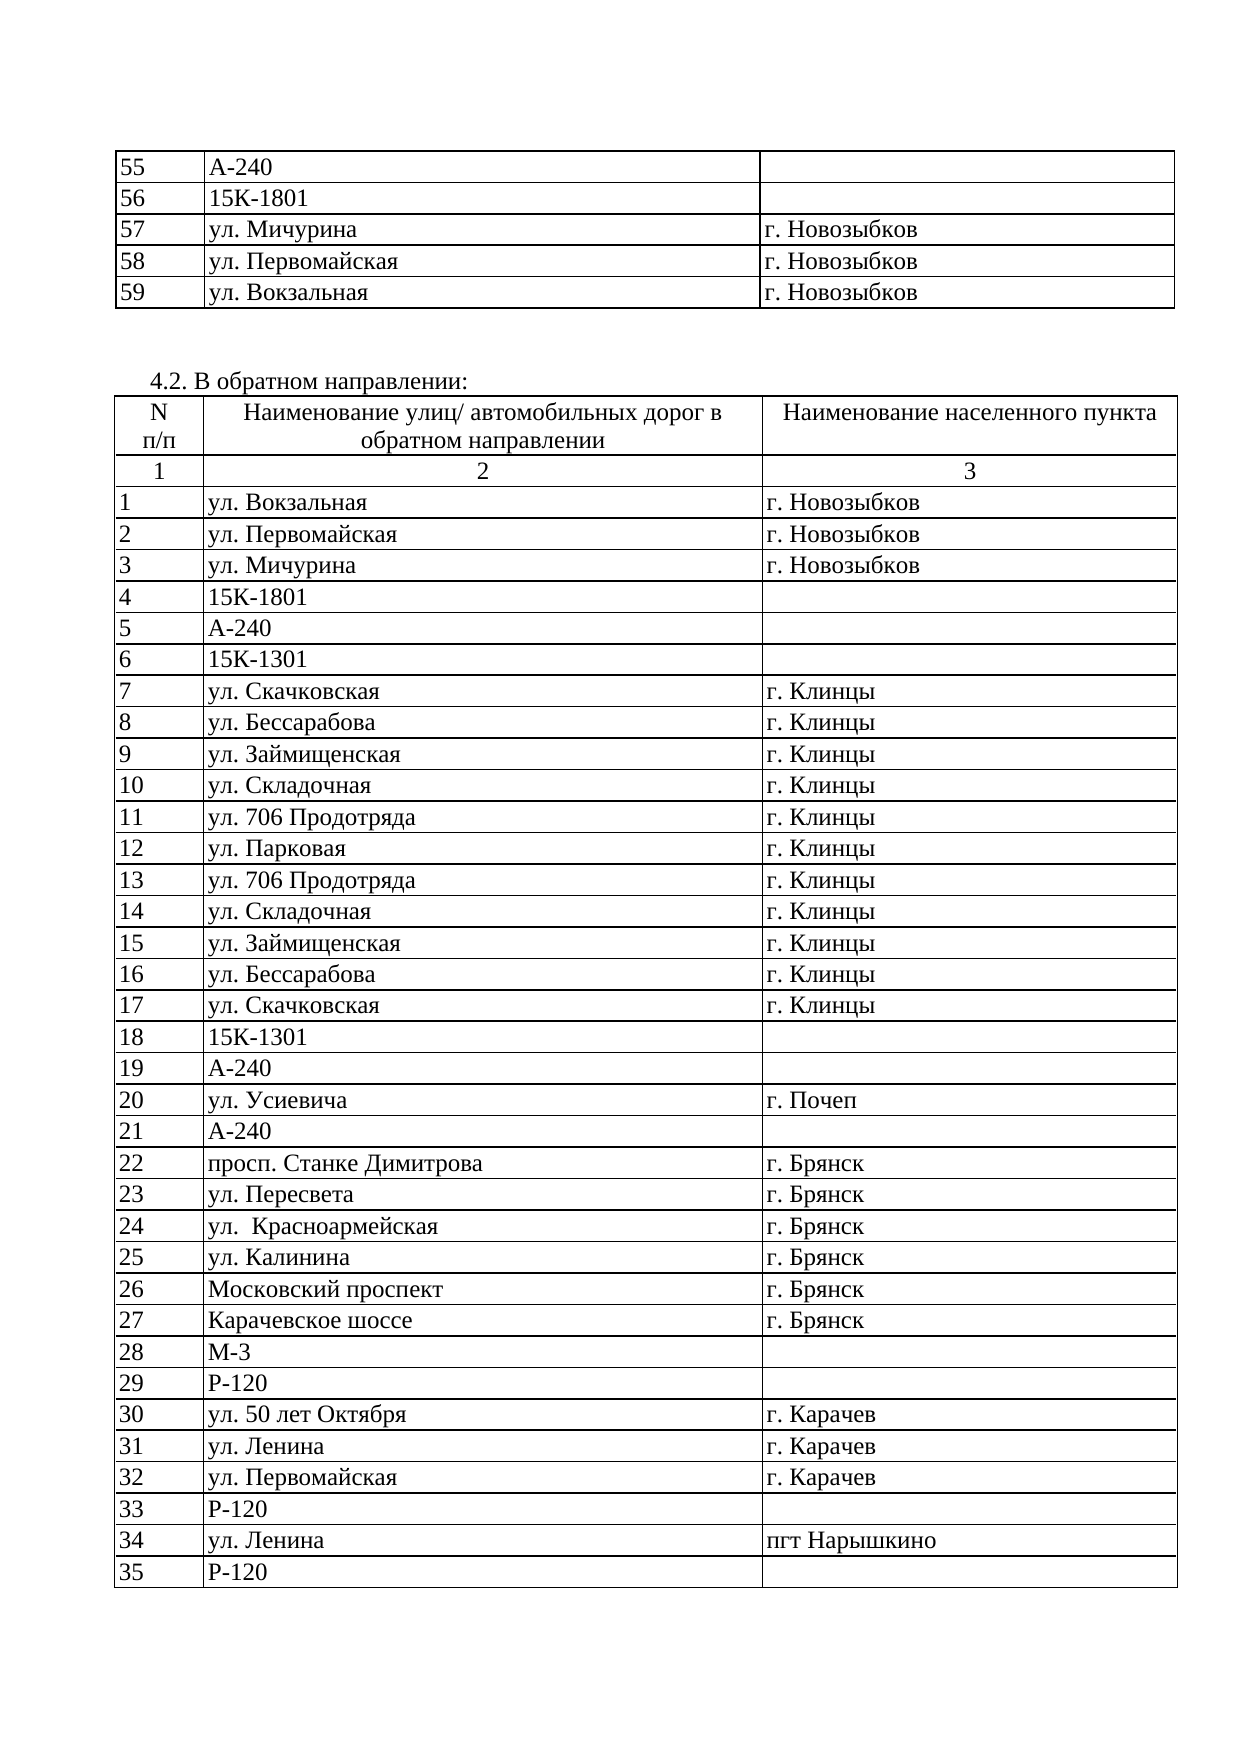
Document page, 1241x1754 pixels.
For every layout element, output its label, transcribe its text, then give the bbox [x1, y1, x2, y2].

table_cell г. Карачев [763, 1398, 1177, 1429]
table_cell М-3 [204, 1337, 762, 1366]
table_cell 13 [115, 864, 203, 894]
table_cell А-240 [205, 152, 759, 181]
table_cell г. Брянск [763, 1209, 1177, 1241]
table_cell [763, 580, 1177, 611]
table_cell ул. 706 Продотряда [204, 802, 762, 832]
table_cell г. Клинцы [763, 895, 1177, 926]
table_cell г. Карачев [763, 1429, 1177, 1461]
table_cell г. Брянск [763, 1146, 1177, 1178]
table_cell г. Брянск [763, 1178, 1177, 1209]
table_cell г. Брянск [763, 1304, 1177, 1335]
table_cell 32 [115, 1462, 203, 1492]
table_cell г. Клинцы [763, 706, 1177, 737]
table_cell 19 [115, 1053, 203, 1083]
table_header Наименование населенного пункта [763, 397, 1177, 454]
table_cell 17 [115, 990, 203, 1020]
table_cell 5 [115, 613, 203, 643]
table_cell 27 [115, 1305, 203, 1335]
table_cell 34 [115, 1525, 203, 1555]
table_cell А-240 [204, 613, 762, 643]
table_cell Московский проспект [204, 1274, 762, 1303]
table_cell Р-120 [204, 1557, 762, 1587]
table_cell [763, 1366, 1177, 1398]
table_cell г. Клинцы [763, 863, 1177, 894]
table_cell [763, 1020, 1177, 1052]
table_cell ул. Бессарабова [204, 707, 762, 737]
table_cell 23 [115, 1179, 203, 1209]
table_cell 6 [115, 644, 203, 674]
table_cell [763, 1052, 1177, 1083]
table_cell ул. 706 Продотряда [204, 865, 762, 894]
table_cell 21 [115, 1116, 203, 1146]
table_cell г. Новозыбков [763, 549, 1177, 580]
table_cell 2 [115, 518, 203, 548]
table_cell 35 [115, 1556, 203, 1587]
table_cell 12 [115, 833, 203, 863]
table_cell 56 [117, 183, 204, 213]
table_cell Карачевское шоссе [204, 1305, 762, 1335]
table_cell 7 [115, 675, 203, 706]
table_cell 24 [115, 1210, 203, 1241]
table_cell г. Почеп [763, 1083, 1177, 1115]
table_cell ул. Складочная [204, 896, 762, 926]
table_cell 59 [117, 277, 204, 307]
table_cell 58 [117, 246, 204, 276]
table_cell ул. Ленина [204, 1525, 762, 1555]
table_cell [763, 1492, 1177, 1524]
table_cell 11 [115, 801, 203, 832]
table_cell ул. Займищенская [204, 739, 762, 769]
table_cell 57 [117, 215, 204, 244]
table_cell г. Клинцы [763, 958, 1177, 989]
table_cell [761, 152, 1174, 181]
table_cell ул. Скачковская [204, 676, 762, 706]
table_cell просп. Станке Димитрова [204, 1148, 762, 1178]
table_cell 3 [115, 550, 203, 580]
table_cell ул. Мичурина [204, 550, 762, 580]
table_cell г. Клинцы [763, 832, 1177, 863]
table_cell ул. Пересвета [204, 1179, 762, 1209]
table_cell ул. Скачковская [204, 991, 762, 1020]
table_cell 22 [115, 1147, 203, 1178]
table_cell г. Карачев [763, 1461, 1177, 1492]
table_cell 29 [115, 1368, 203, 1398]
table_cell [763, 611, 1177, 643]
table_cell г. Брянск [763, 1272, 1177, 1303]
table_cell ул. 50 лет Октября [204, 1400, 762, 1429]
table_cell 55 [117, 152, 204, 181]
table_cell 30 [115, 1399, 203, 1429]
table_cell г. Клинцы [763, 800, 1177, 832]
table_cell пгт Нарышкино [763, 1524, 1177, 1555]
table_cell ул. Вокзальная [205, 277, 759, 307]
table_cell ул. Первомайская [204, 1462, 762, 1492]
table_cell г. Новозыбков [763, 517, 1177, 548]
table_cell г. Клинцы [763, 989, 1177, 1020]
table_cell г. Клинцы [763, 737, 1177, 769]
table_cell г. Клинцы [763, 926, 1177, 957]
text 4.2. В обратном направлении: [150, 366, 1090, 395]
table_cell [763, 1555, 1177, 1587]
table_cell ул. Парковая [204, 833, 762, 863]
table_cell 4 [115, 581, 203, 611]
table_cell 16 [115, 959, 203, 989]
table_cell 1 [115, 455, 203, 486]
table_cell ул. Красноармейская [204, 1211, 762, 1241]
table_cell г. Клинцы [763, 769, 1177, 800]
table_cell г. Новозыбков [763, 486, 1177, 517]
table_cell ул. Займищенская [204, 928, 762, 957]
table_cell 20 [115, 1084, 203, 1115]
table_cell [763, 643, 1177, 674]
table_cell 14 [115, 896, 203, 926]
table_cell А-240 [204, 1116, 762, 1146]
table_cell [763, 1115, 1177, 1146]
table_cell г. Новозыбков [761, 277, 1174, 307]
table_header Наименование улиц/ автомобильных дорог в обратном направлении [204, 397, 762, 454]
table_cell 26 [115, 1273, 203, 1303]
table_cell ул. Первомайская [204, 519, 762, 548]
table_cell [763, 1335, 1177, 1366]
table_cell 15К-1801 [204, 582, 762, 611]
table_cell г. Новозыбков [761, 215, 1174, 244]
table_cell ул. Усиевича [204, 1085, 762, 1115]
table_cell 15К-1801 [205, 183, 759, 213]
table_cell 3 [763, 454, 1177, 486]
table_cell г. Клинцы [763, 674, 1177, 706]
table_cell 28 [115, 1336, 203, 1366]
table_cell 15 [115, 927, 203, 957]
table_cell 31 [115, 1430, 203, 1461]
table_cell ул. Складочная [204, 770, 762, 800]
table_cell 15К-1301 [204, 1022, 762, 1052]
table_cell г. Новозыбков [761, 246, 1174, 276]
table_cell 9 [115, 738, 203, 769]
table_cell ул. Калинина [204, 1242, 762, 1272]
table_cell ул. Первомайская [205, 246, 759, 276]
table_cell 25 [115, 1242, 203, 1272]
table_cell ул. Бессарабова [204, 959, 762, 989]
table_cell 1 [115, 487, 203, 517]
table_cell [761, 183, 1174, 213]
table_cell 15К-1301 [204, 645, 762, 674]
table_cell 33 [115, 1493, 203, 1524]
table_cell 8 [115, 707, 203, 737]
table_header N п/п [115, 397, 203, 454]
table_cell г. Брянск [763, 1241, 1177, 1272]
table_cell 18 [115, 1021, 203, 1052]
table_cell 10 [115, 770, 203, 800]
table_cell ул. Ленина [204, 1431, 762, 1461]
table_cell ул. Вокзальная [204, 487, 762, 517]
table_cell 2 [204, 456, 762, 486]
table_cell А-240 [204, 1053, 762, 1083]
table_cell Р-120 [204, 1494, 762, 1524]
table_cell ул. Мичурина [205, 215, 759, 244]
table_cell Р-120 [204, 1368, 762, 1398]
